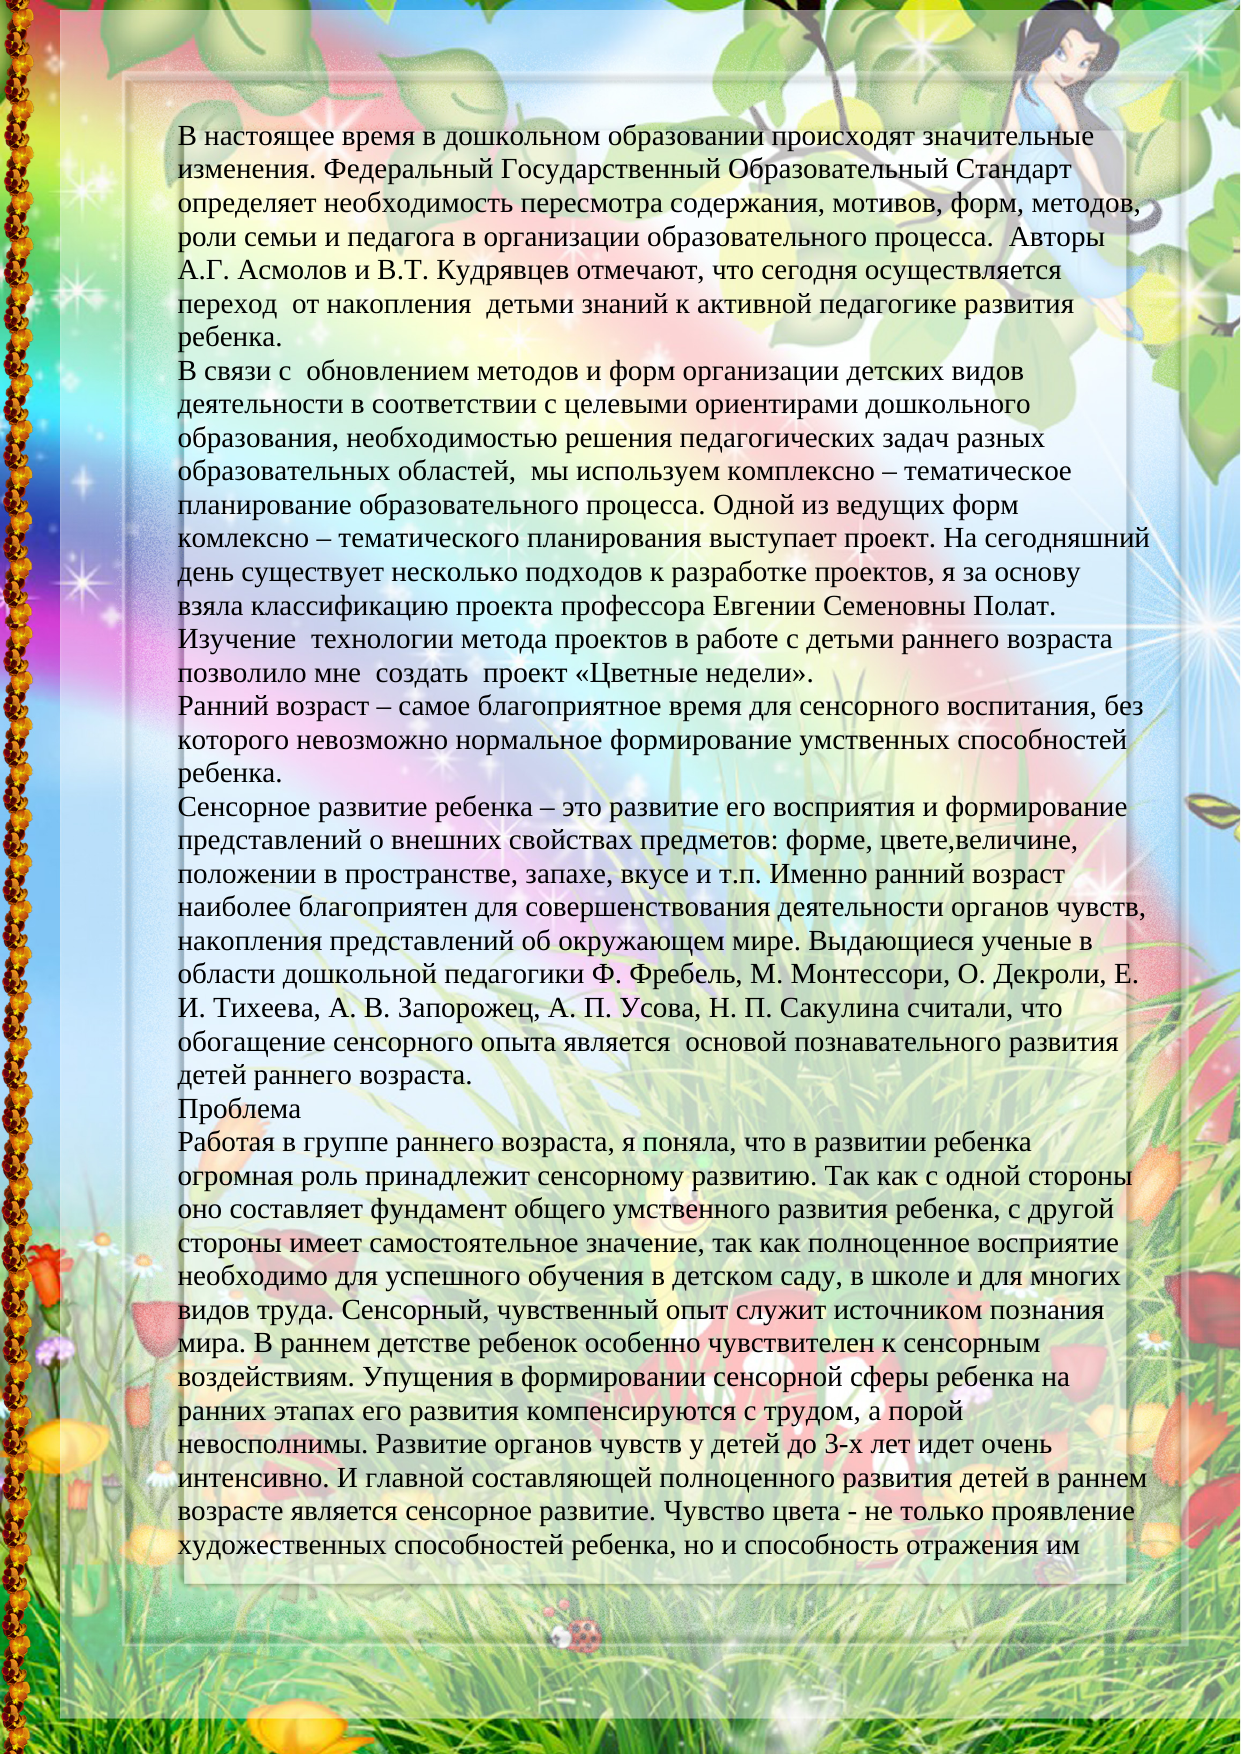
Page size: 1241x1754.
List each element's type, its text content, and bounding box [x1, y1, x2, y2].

text Сенсорное развитие ребенка – это развитие его восприятия и формирование представлений о внешних свойствах предметов: форме, цвете,величине, положении в пространстве, запахе, вкусе и т.п. Именно ранний возраст наиболее благоприятен для совершенствования деятельности органов чувств, накопления представлений об окружающем мире. Выдающиеся ученые в области дошкольной педагогики Ф. Фребель, М. Монтессори, О. Декроли, Е. И. Тихеева, А. В. Запорожец, А. П. Усова, Н. П. Сакулина считали, что обогащение сенсорного опыта является основой познавательного развития детей раннего возраста. [177, 789, 1152, 1091]
picture [0, 0, 1241, 1754]
text Изучение технологии метода проектов в работе с детьми раннего возраста позволило мне создать проект «Цветные недели». [177, 621, 1152, 688]
text Проблема [177, 1091, 1152, 1124]
text В настоящее время в дошкольном образовании происходят значительные изменения. Федеральный Государственный Образовательный Стандарт определяет необходимость пересмотра содержания, мотивов, форм, методов, роли семьи и педагога в организации образовательного процесса. Авторы А.Г. Асмолов и В.Т. Кудрявцев отмечают, что сегодня осуществляется переход от накопления детьми знаний к активной педагогике развития ребенка. [177, 118, 1152, 353]
text Ранний возраст – самое благоприятное время для сенсорного воспитания, без которого невозможно нормальное формирование умственных способностей ребенка. [177, 688, 1152, 789]
text В связи с обновлением методов и форм организации детских видов деятельности в соответствии с целевыми ориентирами дошкольного образования, необходимостью решения педагогических задач разных образовательных областей, мы используем комплексно – тематическое планирование образовательного процесса. Одной из ведущих форм комлексно – тематического планирования выступает проект. На сегодняшний день существует несколько подходов к разработке проектов, я за основу взяла классификацию проекта профессора Евгении Семеновны Полат. [177, 353, 1152, 621]
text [177, 1124, 1152, 1560]
